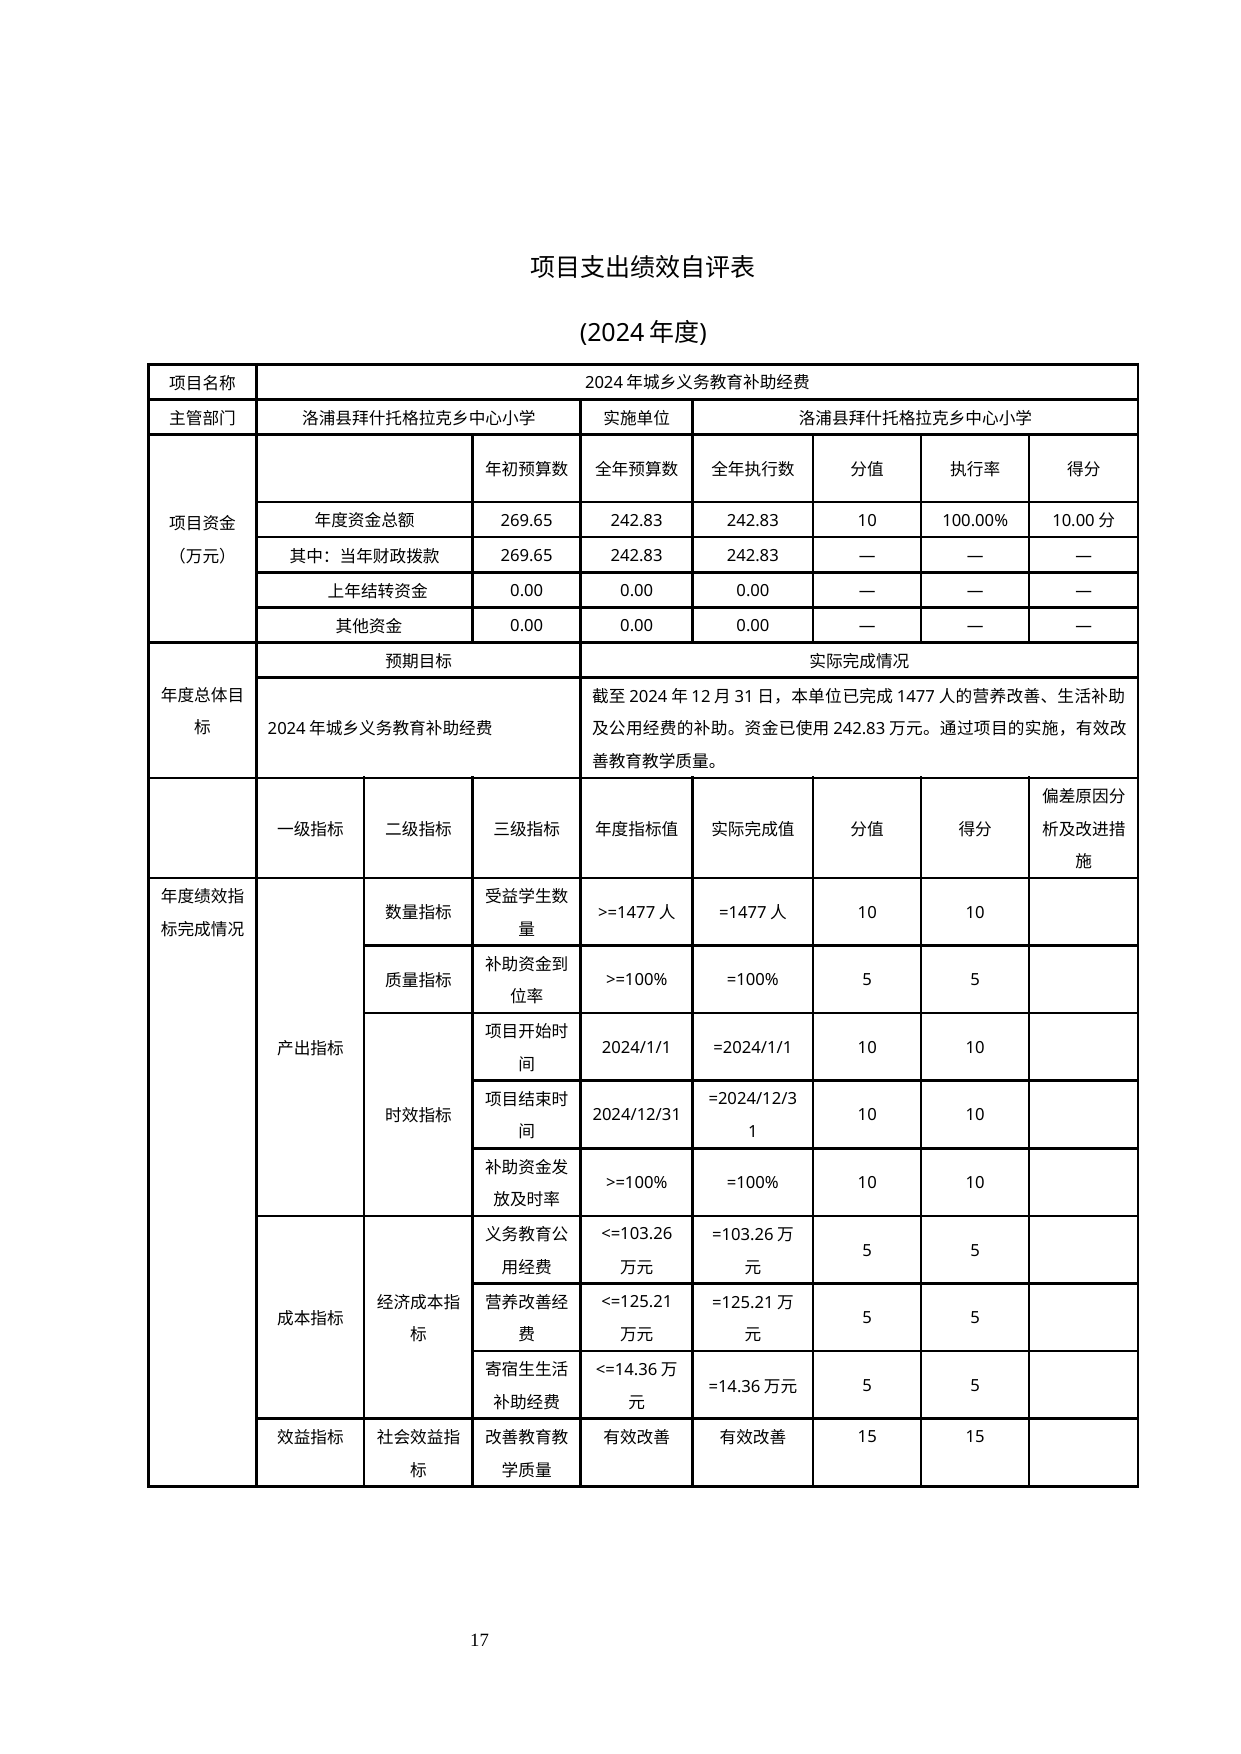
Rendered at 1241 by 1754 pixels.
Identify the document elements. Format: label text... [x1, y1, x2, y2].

table_cell 年度指标值 [582, 779, 691, 876]
table_cell 受益学生数量 [474, 879, 579, 944]
table_cell 0.00 [694, 574, 812, 606]
table_cell 实施单位 [582, 401, 691, 433]
table_cell [258, 436, 471, 501]
table_cell — [1030, 609, 1137, 641]
table_cell 10 [814, 1150, 920, 1214]
table_cell 洛浦县拜什托格拉克乡中心小学 [258, 401, 579, 433]
table_cell 5 [814, 1352, 920, 1417]
table_cell 偏差原因分析及改进措施 [1030, 779, 1137, 876]
table_cell <=14.36万元 [582, 1352, 691, 1417]
table_cell [1030, 1285, 1137, 1350]
table_cell 269.65 [474, 538, 579, 571]
table_cell 项目结束时间 [474, 1082, 579, 1147]
table_cell =14.36万元 [694, 1352, 812, 1417]
table_cell 时效指标 [365, 1014, 471, 1214]
table_cell 10 [814, 1014, 920, 1079]
table_cell 年初预算数 [474, 436, 579, 501]
table_cell 242.83 [694, 538, 812, 571]
table_cell 效益指标 [258, 1420, 363, 1485]
table_cell 2024年城乡义务教育补助经费 [258, 366, 1137, 398]
table_cell 经济成本指标 [365, 1217, 471, 1417]
table_cell 营养改善经费 [474, 1285, 579, 1350]
table_cell <=125.21万元 [582, 1285, 691, 1350]
table_cell 242.83 [582, 538, 691, 571]
table_cell 项目名称 [150, 366, 255, 398]
table_cell — [922, 574, 1028, 606]
table_cell 有效改善 [694, 1420, 812, 1485]
table_cell =100% [694, 1150, 812, 1214]
table_cell — [814, 609, 920, 641]
table_cell 其他资金 [258, 609, 471, 641]
table_cell [1030, 947, 1137, 1012]
table_cell 10 [814, 879, 920, 944]
table_cell 5 [922, 1285, 1028, 1350]
table_cell 截至2024年12月31日，本单位已完成1477人的营养改善、生活补助及公用经费的补助。资金已使用242.83万元。通过项目的实施，有效改善教育教学质量。 [582, 679, 1137, 776]
table_cell — [922, 538, 1028, 571]
table_cell =125.21万元 [694, 1285, 812, 1350]
table_cell 10 [922, 1014, 1028, 1079]
table_cell 有效改善 [582, 1420, 691, 1485]
table_cell 义务教育公用经费 [474, 1217, 579, 1282]
table_cell — [814, 574, 920, 606]
table_cell >=100% [582, 1150, 691, 1214]
table_cell 主管部门 [150, 401, 255, 433]
table_cell =100% [694, 947, 812, 1012]
table_cell 社会效益指标 [365, 1420, 471, 1485]
table_cell 年度绩效指标完成情况 [150, 879, 255, 1485]
table_cell — [1030, 574, 1137, 606]
table_cell 5 [814, 947, 920, 1012]
table_cell 2024/12/31 [582, 1082, 691, 1147]
table_cell 10 [922, 1150, 1028, 1214]
table_cell 5 [814, 1217, 920, 1282]
table_cell — [922, 609, 1028, 641]
table_cell 预期目标 [258, 644, 579, 676]
table_cell 5 [814, 1285, 920, 1350]
table_cell 分值 [814, 779, 920, 876]
table_cell 执行率 [922, 436, 1028, 501]
table_cell =2024/12/31 [694, 1082, 812, 1147]
table_cell >=1477人 [582, 879, 691, 944]
table_cell [1030, 1150, 1137, 1214]
table_cell (2024年度) [148, 298, 1138, 363]
table_cell 数量指标 [365, 879, 471, 944]
table_cell 洛浦县拜什托格拉克乡中心小学 [694, 401, 1137, 433]
table_cell 项目开始时间 [474, 1014, 579, 1079]
table_cell 年度资金总额 [258, 503, 471, 536]
table_cell 其中：当年财政拨款 [258, 538, 471, 571]
table_cell 一级指标 [258, 779, 363, 876]
table_cell 产出指标 [258, 879, 363, 1214]
table_cell — [1030, 538, 1137, 571]
table_cell 全年预算数 [582, 436, 691, 501]
table_cell 269.65 [474, 503, 579, 536]
table_cell 5 [922, 1217, 1028, 1282]
table_cell 242.83 [694, 503, 812, 536]
table_cell 寄宿生生活补助经费 [474, 1352, 579, 1417]
table_cell [1030, 1082, 1137, 1147]
table_header 项目支出绩效自评表 [148, 233, 1138, 298]
table_cell 年度总体目标 [150, 644, 255, 776]
table_cell 0.00 [582, 574, 691, 606]
table_cell 0.00 [474, 609, 579, 641]
table_cell 三级指标 [474, 779, 579, 876]
table_cell =1477人 [694, 879, 812, 944]
table_cell 实际完成值 [694, 779, 812, 876]
table_cell 100.00% [922, 503, 1028, 536]
table_cell 全年执行数 [694, 436, 812, 501]
table_cell [1030, 879, 1137, 944]
table_cell 0.00 [694, 609, 812, 641]
table_cell 0.00 [474, 574, 579, 606]
table_cell 2024年城乡义务教育补助经费 [258, 679, 579, 776]
table_cell 上年结转资金 [258, 574, 471, 606]
table_cell 实际完成情况 [582, 644, 1137, 676]
table_cell 15 [922, 1420, 1028, 1485]
table_cell 5 [922, 1352, 1028, 1417]
table_cell 得分 [1030, 436, 1137, 501]
table_cell 成本指标 [258, 1217, 363, 1417]
table_cell 10 [922, 1082, 1028, 1147]
table_cell =2024/1/1 [694, 1014, 812, 1079]
table_cell 242.83 [582, 503, 691, 536]
table_cell 得分 [922, 779, 1028, 876]
table_cell 分值 [814, 436, 920, 501]
table_cell [1030, 1217, 1137, 1282]
table_cell [150, 779, 255, 876]
table_cell 补助资金到位率 [474, 947, 579, 1012]
table_cell 10.00分 [1030, 503, 1137, 536]
table_cell <=103.26万元 [582, 1217, 691, 1282]
table_cell 5 [922, 947, 1028, 1012]
table_cell [1030, 1420, 1137, 1485]
table_cell 0.00 [582, 609, 691, 641]
table_cell — [814, 538, 920, 571]
table_cell 10 [814, 503, 920, 536]
table_cell [1030, 1014, 1137, 1079]
table_cell 10 [922, 879, 1028, 944]
table_cell 15 [814, 1420, 920, 1485]
table_cell 二级指标 [365, 779, 471, 876]
table_cell 10 [814, 1082, 920, 1147]
table_cell 质量指标 [365, 947, 471, 1012]
table_cell >=100% [582, 947, 691, 1012]
table_cell 项目资金 （万元） [150, 436, 255, 641]
table_cell 2024/1/1 [582, 1014, 691, 1079]
table_cell =103.26万元 [694, 1217, 812, 1282]
table_cell 补助资金发放及时率 [474, 1150, 579, 1214]
table_cell 改善教育教学质量 [474, 1420, 579, 1485]
table_cell [1030, 1352, 1137, 1417]
